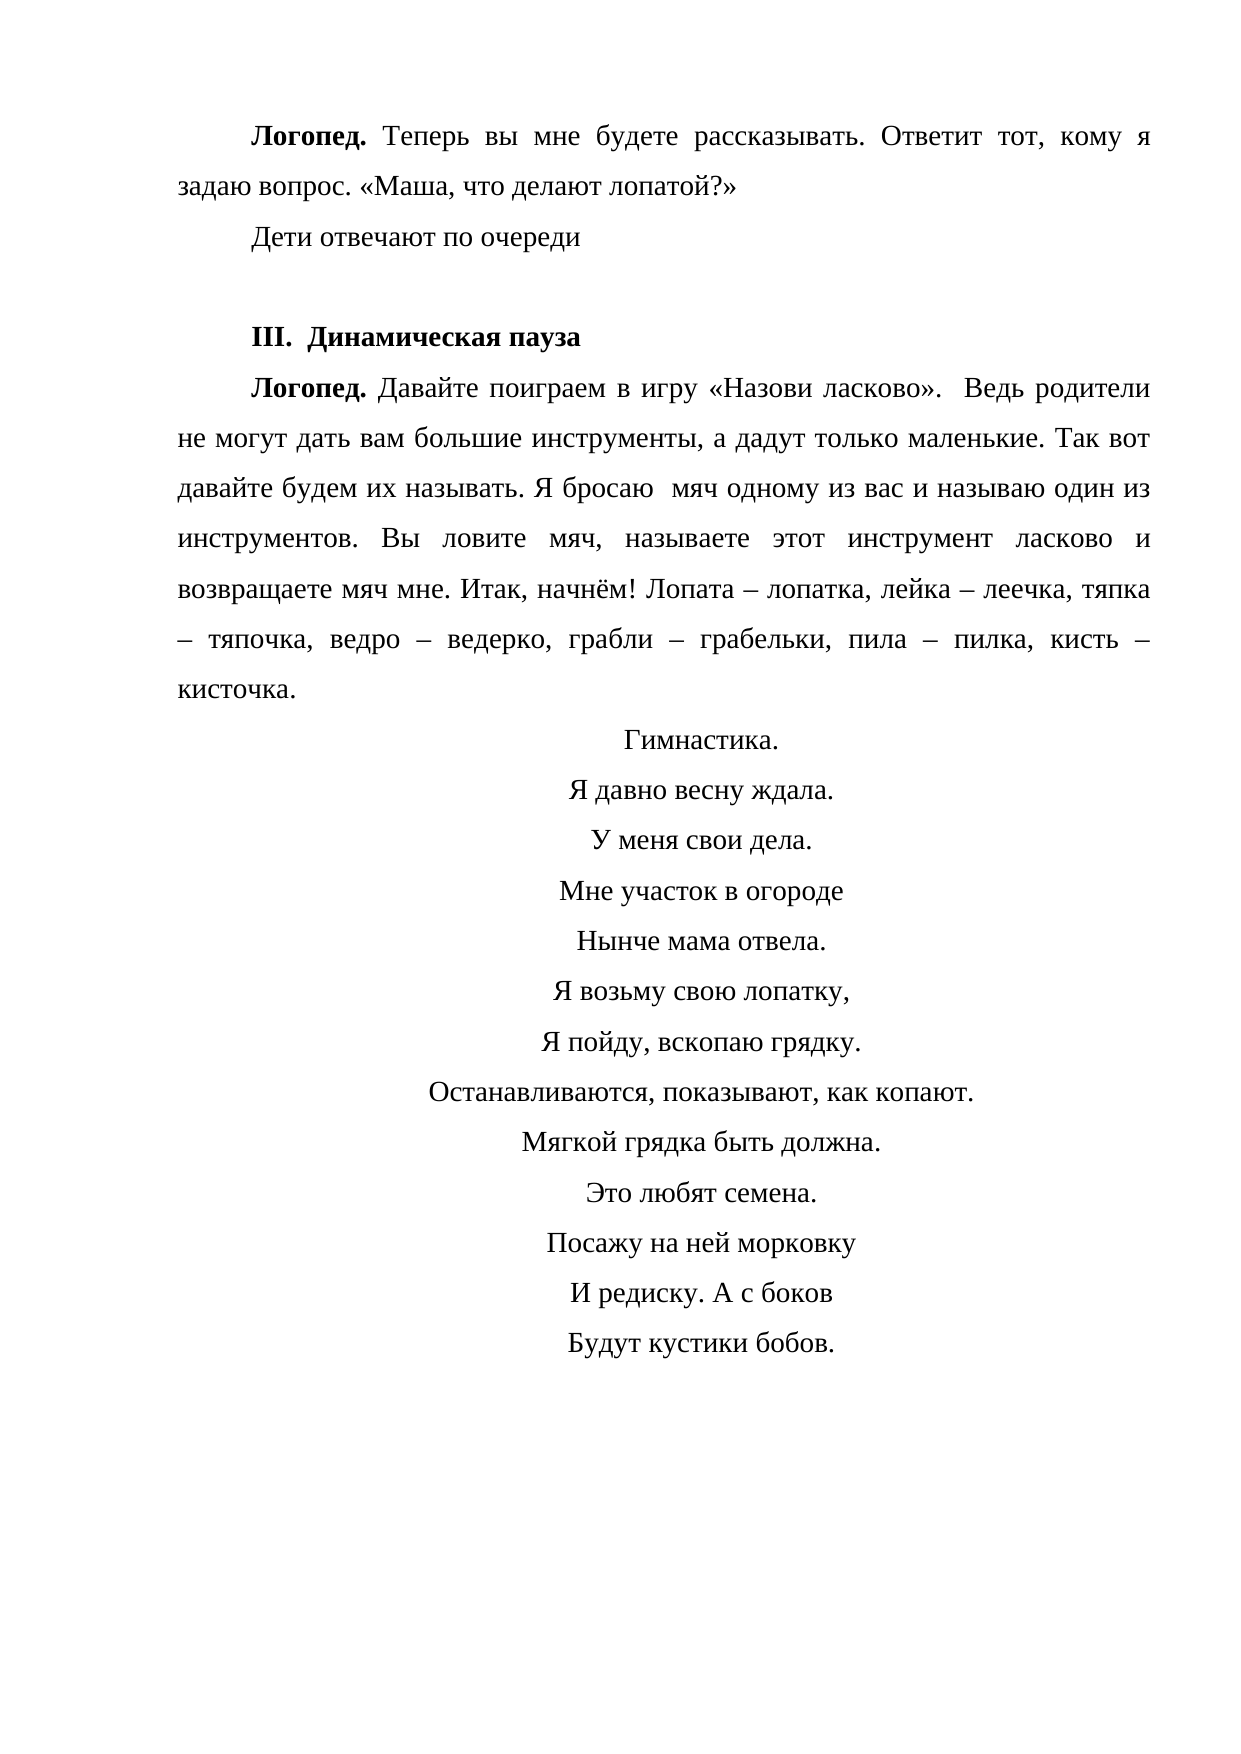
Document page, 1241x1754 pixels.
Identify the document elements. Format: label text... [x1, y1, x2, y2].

text Мягкой грядка быть должна. [177, 1124, 1152, 1158]
text Посажу на ней морковку [177, 1225, 1152, 1258]
text Будут кустики бобов. [177, 1326, 1152, 1359]
text Я возьму свою лопатку, [177, 973, 1152, 1007]
text Дети отвечают по очереди [177, 219, 1152, 252]
text Гимнастика. [177, 722, 1152, 755]
text Логопед. Теперь вы мне будете рассказывать. Ответит тот, кому я задаю вопрос. «Маша, что делают лопатой?» [177, 118, 1152, 202]
text У меня свои дела. [177, 822, 1152, 856]
text Останавливаются, показывают, как копают. [177, 1074, 1152, 1108]
text Это любят семена. [177, 1175, 1152, 1208]
text Мне участок в огороде [177, 873, 1152, 906]
text И редиску. А с боков [177, 1275, 1152, 1309]
text III. Динамическая пауза [177, 319, 1152, 353]
text Логопед. Давайте поиграем в игру «Назови ласково». Ведь родители не могут дать вам большие инструменты, а дадут только маленькие. Так вот давайте будем их называть. Я бросаю мяч одному из вас и называю один из инструментов. Вы ловите мяч, называете этот инструмент ласково и возвращаете мяч мне. Итак, начнём! Лопата – лопатка, лейка – леечка, тяпка – тяпочка, ведро – ведерко, грабли – грабельки, пила – пилка, кисть – кисточка. [177, 370, 1152, 705]
text Я пойду, вскопаю грядку. [177, 1024, 1152, 1057]
text Я давно весну ждала. [177, 772, 1152, 806]
text Нынче мама отвела. [177, 923, 1152, 957]
